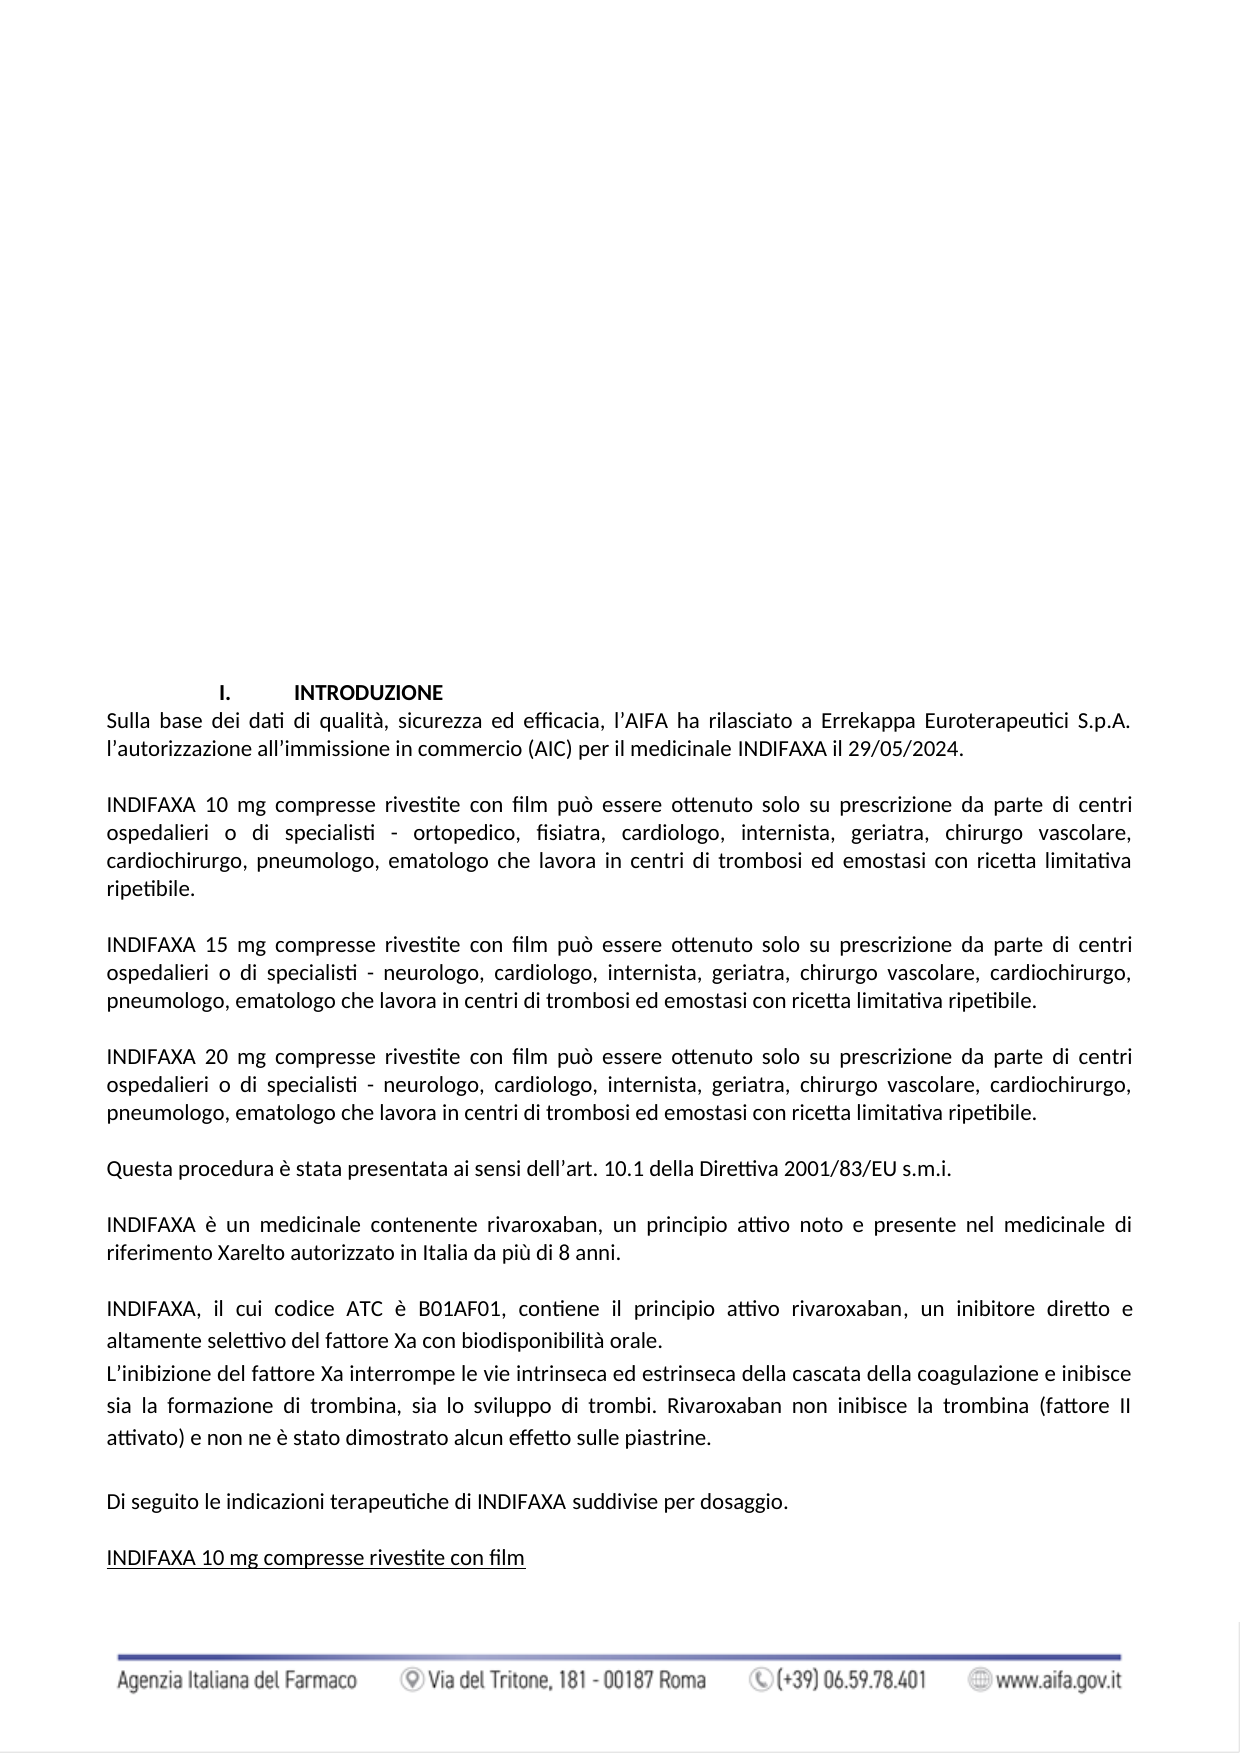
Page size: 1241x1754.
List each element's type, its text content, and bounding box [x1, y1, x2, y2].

text INDIFAXA 10 mg compresse rivestite con film [106, 1543, 1134, 1572]
text INDIFAXA, il cui codice ATC è B01AF01, contiene il principio attivo rivaroxaban, un inibitore diretto e altamente selettivo del fattore Xa con biodisponibilità orale. [106, 1294, 1134, 1354]
text Di seguito le indicazioni terapeutiche di INDIFAXA suddivise per dosaggio. [106, 1487, 1134, 1516]
text Questa procedura è stata presentata ai sensi dell’art. 10.1 della Direttiva 2001/83/EU s.m.i. [106, 1154, 1134, 1182]
picture [0, 1622, 1241, 1754]
text INDIFAXA 20 mg compresse rivestite con film può essere ottenuto solo su prescrizione da parte di centri ospedalieri o di specialisti - neurologo, cardiologo, internista, geriatra, chirurgo vascolare, cardiochirurgo, pneumologo, ematologo che lavora in centri di trombosi ed emostasi con ricetta limitativa ripetibile. [106, 1042, 1134, 1126]
text INDIFAXA 15 mg compresse rivestite con film può essere ottenuto solo su prescrizione da parte di centri ospedalieri o di specialisti - neurologo, cardiologo, internista, geriatra, chirurgo vascolare, cardiochirurgo, pneumologo, ematologo che lavora in centri di trombosi ed emostasi con ricetta limitativa ripetibile. [106, 930, 1134, 1014]
text L’inibizione del fattore Xa interrompe le vie intrinseca ed estrinseca della cascata della coagulazione e inibisce sia la formazione di trombina, sia lo sviluppo di trombi. Rivaroxaban non inibisce la trombina (fattore II attivato) e non ne è stato dimostrato alcun effetto sulle piastrine. [106, 1359, 1134, 1451]
text Sulla base dei dati di qualità, sicurezza ed efficacia, l’AIFA ha rilasciato a Errekappa Euroterapeutici S.p.A. l’autorizzazione all’immissione in commercio (AIC) per il medicinale INDIFAXA il 29/05/2024. [106, 706, 1134, 762]
list INTRODUZIONE [219, 678, 1134, 706]
text INDIFAXA è un medicinale contenente rivaroxaban, un principio attivo noto e presente nel medicinale di riferimento Xarelto autorizzato in Italia da più di 8 anni. [106, 1210, 1134, 1266]
text INDIFAXA 10 mg compresse rivestite con film può essere ottenuto solo su prescrizione da parte di centri ospedalieri o di specialisti - ortopedico, fisiatra, cardiologo, internista, geriatra, chirurgo vascolare, cardiochirurgo, pneumologo, ematologo che lavora in centri di trombosi ed emostasi con ricetta limitativa ripetibile. [106, 790, 1134, 902]
